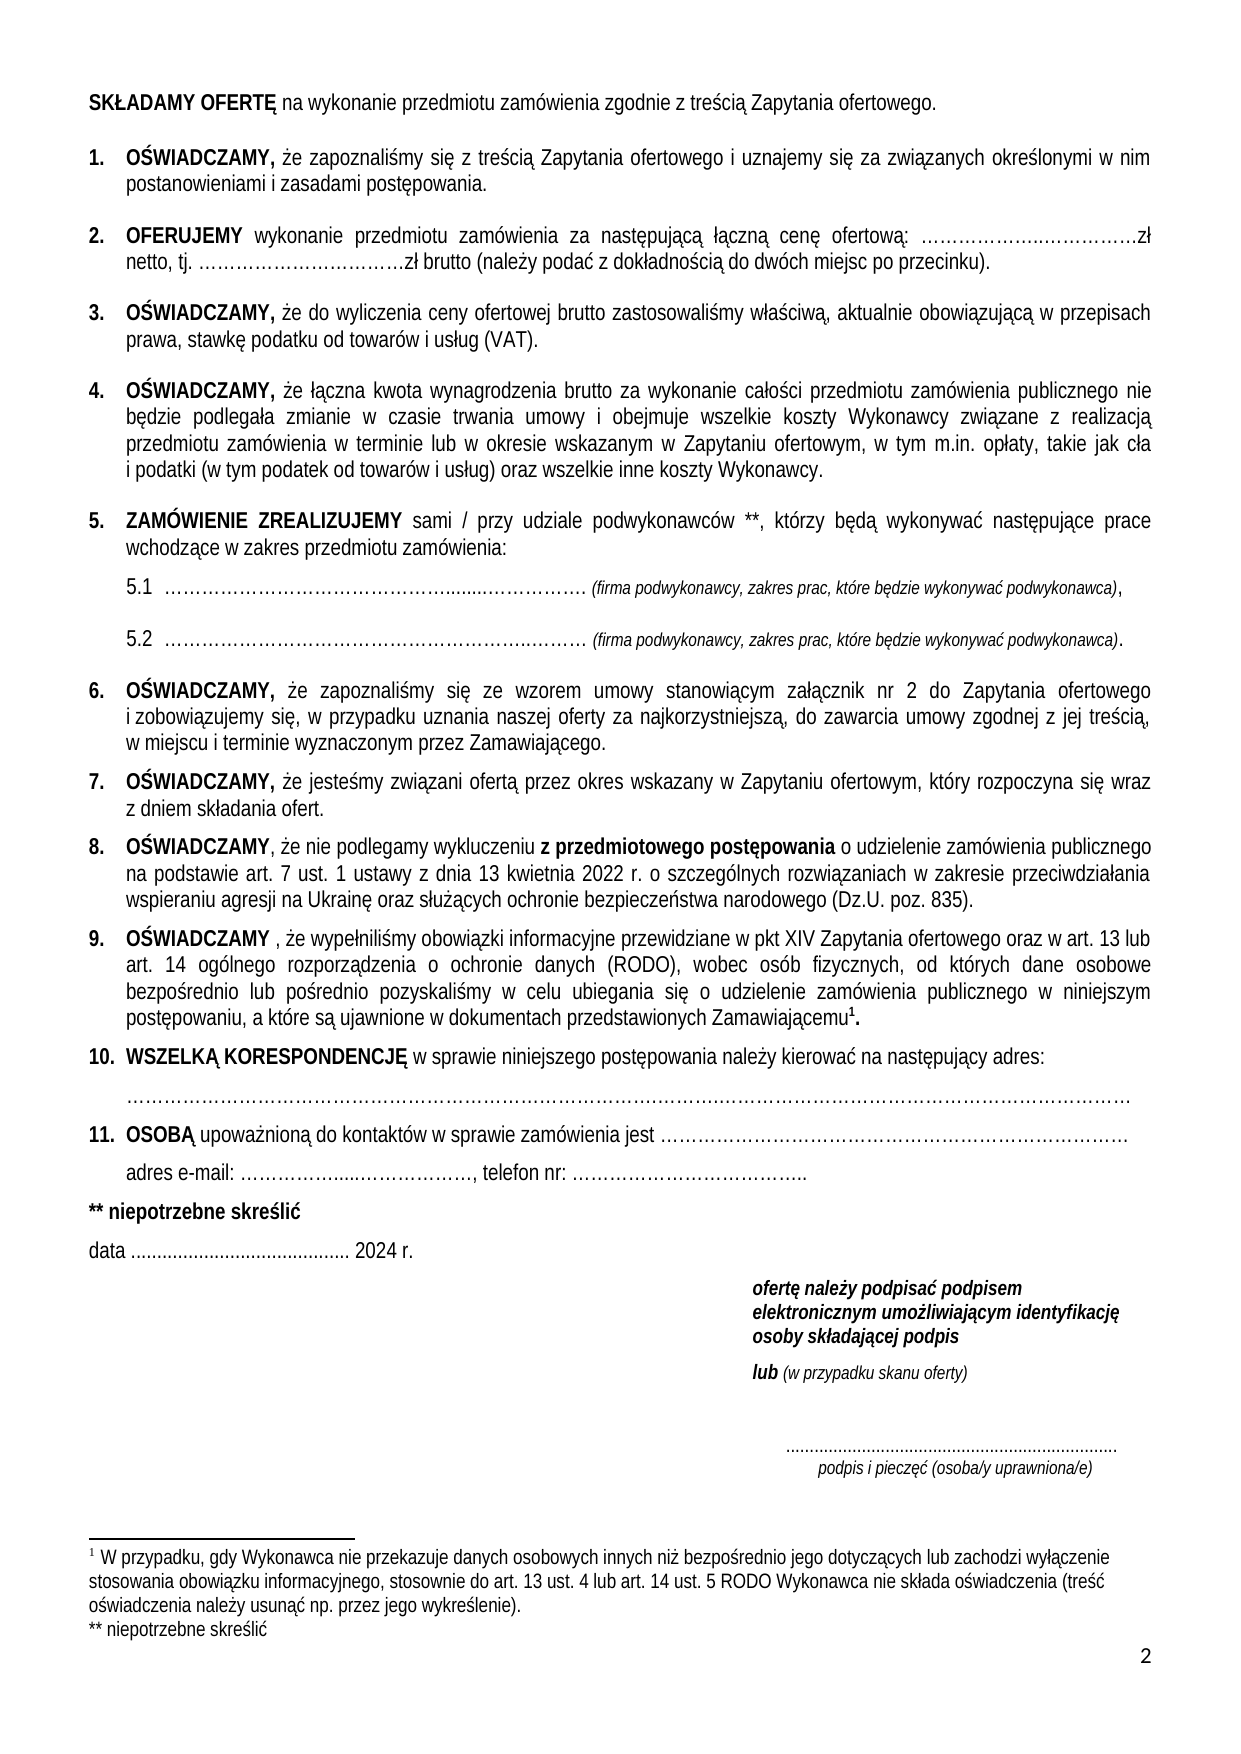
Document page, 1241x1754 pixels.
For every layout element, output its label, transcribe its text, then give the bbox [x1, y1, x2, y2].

list OŚWIADCZAMY, że nie podlegamy wykluczeniu z przedmiotowego postępowania o udzielenie zamówienia publicznego na podstawie art. 7 ust. 1 ustawy z dnia 13 kwietnia 2022 r. o szczególnych rozwiązaniach w zakresie przeciwdziałania wspieraniu agresji na Ukrainę oraz służących ochronie bezpieczeństwa narodowego (Dz.U. poz. 835). [89, 833, 1152, 912]
list WSZELKĄ KORESPONDENCJĘ w sprawie niniejszego postępowania należy kierować na następujący adres: [89, 1043, 1152, 1069]
list OŚWIADCZAMY , że wypełniliśmy obowiązki informacyjne przewidziane w pkt XIV Zapytania ofertowego oraz w art. 13 lub art. 14 ogólnego rozporządzenia o ochronie danych (RODO), wobec osób fizycznych, od których dane osobowe bezpośrednio lub pośrednio pozyskaliśmy w celu ubiegania się o udzielenie zamówienia publicznego w niniejszym postępowaniu, a które są ujawnione w dokumentach przedstawionych Zamawiającemu. [89, 925, 1152, 1030]
text ** niepotrzebne skreślić [89, 1198, 1152, 1224]
text ………………………………………………………………………….……….………………………………………………………… [89, 1082, 1152, 1108]
text SKŁADAMY OFERTĘ na wykonanie przedmiotu zamówienia zgodnie z treścią Zapytania ofertowego. [89, 89, 1152, 115]
list ZAMÓWIENIE ZREALIZUJEMY sami / przy udziale podwykonawców **, którzy będą wykonywać następujące prace wchodzące w zakres przedmiotu zamówienia: [89, 507, 1152, 560]
list OŚWIADCZAMY, że łączna kwota wynagrodzenia brutto za wykonanie całości przedmiotu zamówienia publicznego nie będzie podlegała zmianie w czasie trwania umowy i obejmuje wszelkie koszty Wykonawcy związane z realizacją przedmiotu zamówienia w terminie lub w okresie wskazanym w Zapytaniu ofertowym, w tym m.in. opłaty, takie jak cła i podatki (w tym podatek od towarów i usług) oraz wszelkie inne koszty Wykonawcy. [89, 377, 1152, 482]
text ...................................................................... podpis i pieczęć (osoba/y uprawniona/e) [752, 1433, 1152, 1479]
list Oświadczamy, że zapoznaliśmy się z treścią Zapytania ofertowego i uznajemy się za związanych określonymi w nim postanowieniami i zasadami postępowania. [89, 144, 1152, 197]
list OFERUJEMY wykonanie przedmiotu zamówienia za następującą łączną cenę ofertową: ………………..……………zł netto, tj. ……………………………zł brutto (należy podać z dokładnością do dwóch miejsc po przecinku). [89, 222, 1152, 274]
list OŚWIADCZAMY, że zapoznaliśmy się ze wzorem umowy stanowiącym załącznik nr 2 do Zapytania ofertowego i zobowiązujemy się, w przypadku uznania naszej oferty za najkorzystniejszą, do zawarcia umowy zgodnej z jej treścią, w miejscu i terminie wyznaczonym przez Zamawiającego. [89, 677, 1152, 756]
text adres e-mail: …………….....………………, telefon nr: ……………………………….. [126, 1159, 1152, 1186]
list OŚWIADCZAMY, że jesteśmy związani ofertą przez okres wskazany w Zapytaniu ofertowym, który rozpoczyna się wraz z dniem składania ofert. [89, 768, 1152, 821]
text ofertę należy podpisać podpisem elektronicznym umożliwiającym identyfikację osoby składającej podpis [752, 1276, 1152, 1348]
list ………………………………………........……………. (firma podwykonawcy, zakres prac, które będzie wykonywać podwykonawca), [126, 573, 1152, 599]
text data .......................................... 2024 r. [89, 1237, 1152, 1263]
list OŚWIADCZAMY, że do wyliczenia ceny ofertowej brutto zastosowaliśmy właściwą, aktualnie obowiązującą w przepisach prawa, stawkę podatku od towarów i usług (VAT). [89, 299, 1152, 352]
list …………………………………………………..……… (firma podwykonawcy, zakres prac, które będzie wykonywać podwykonawca). [126, 624, 1152, 651]
text lub (w przypadku skanu oferty) [752, 1360, 1152, 1384]
list OSOBĄ upoważnioną do kontaktów w sprawie zamówienia jest ………………………………………………………………… [89, 1121, 1152, 1147]
